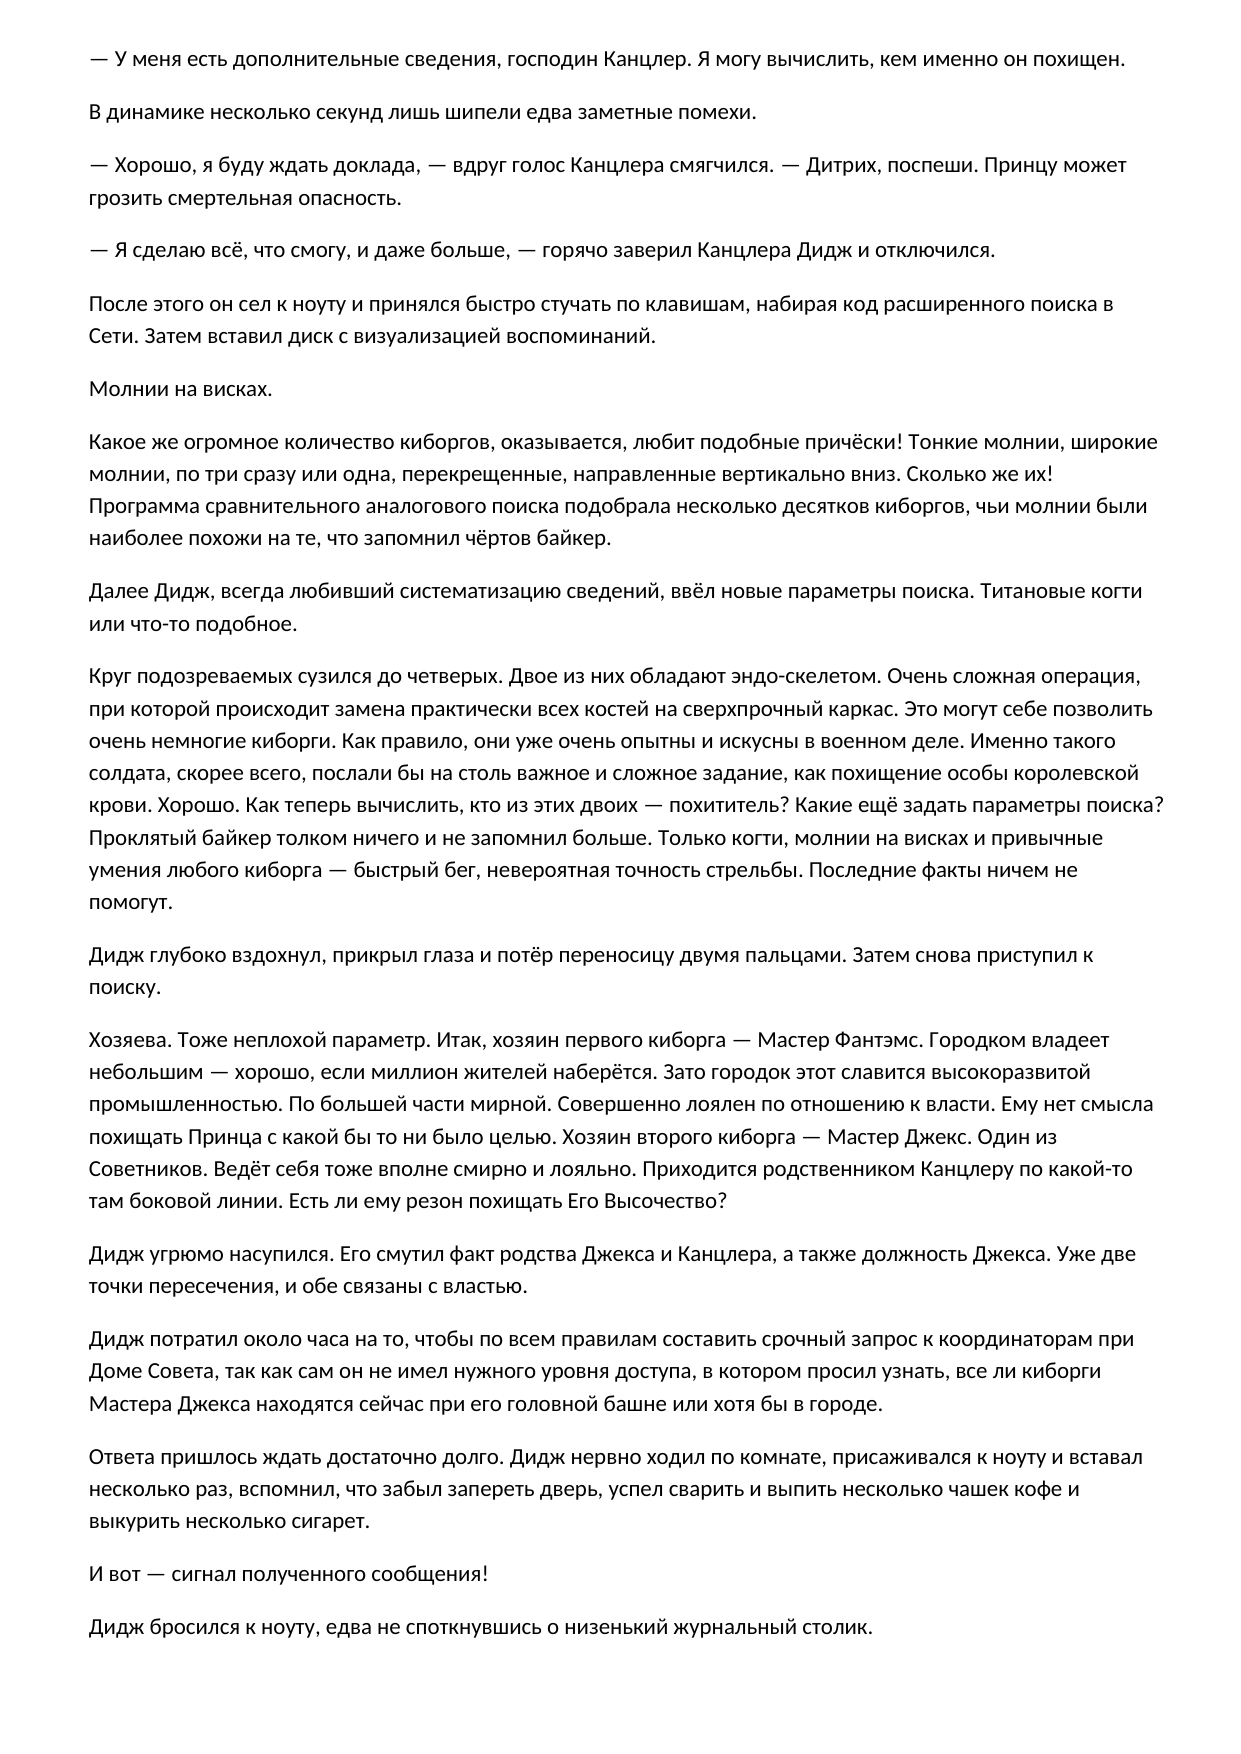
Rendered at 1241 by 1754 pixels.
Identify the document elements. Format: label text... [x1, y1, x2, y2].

text — Хорошо, я буду ждать доклада, — вдруг голос Канцлера смягчился. — Дитрих, поспеши. Принцу может грозить смертельная опасность. [89, 150, 1167, 211]
text — Я сделаю всё, что смогу, и даже больше, — горячо заверил Канцлера Дидж и отключился. [89, 236, 1167, 264]
text Круг подозреваемых сузился до четверых. Двое из них обладают эндо-скелетом. Очень сложная операция, при которой происходит замена практически всех костей на сверхпрочный каркас. Это могут себе позволить очень немногие киборги. Как правило, они уже очень опытны и искусны в военном деле. Именно такого солдата, скорее всего, послали бы на столь важное и сложное задание, как похищение особы королевской крови. Хорошо. Как теперь вычислить, кто из этих двоих — похититель? Какие ещё задать параметры поиска? Проклятый байкер толком ничего и не запомнил больше. Только когти, молнии на висках и привычные умения любого киборга — быстрый бег, невероятная точность стрельбы. Последние факты ничем не помогут. [89, 662, 1167, 915]
text Молнии на висках. [89, 374, 1167, 402]
text Дидж глубоко вздохнул, прикрыл глаза и потёр переносицу двумя пальцами. Затем снова приступил к поиску. [89, 940, 1167, 1000]
text — У меня есть дополнительные сведения, господин Канцлер. Я могу вычислить, кем именно он похищен. [89, 44, 1167, 72]
text Дидж угрюмо насупился. Его смутил факт родства Джекса и Канцлера, а также должность Джекса. Уже две точки пересечения, и обе связаны с властью. [89, 1239, 1167, 1299]
text Далее Дидж, всегда любивший систематизацию сведений, ввёл новые параметры поиска. Титановые когти или что-то подобное. [89, 576, 1167, 637]
text После этого он сел к ноуту и принялся быстро стучать по клавишам, набирая код расширенного поиска в Сети. Затем вставил диск с визуализацией воспоминаний. [89, 289, 1167, 349]
text И вот — сигнал полученного сообщения! [89, 1559, 1167, 1587]
text Ответа пришлось ждать достаточно долго. Дидж нервно ходил по комнате, присаживался к ноуту и вставал несколько раз, вспомнил, что забыл запереть дверь, успел сварить и выпить несколько чашек кофе и выкурить несколько сигарет. [89, 1442, 1167, 1534]
text В динамике несколько секунд лишь шипели едва заметные помехи. [89, 97, 1167, 125]
text Хозяева. Тоже неплохой параметр. Итак, хозяин первого киборга — Мастер Фантэмс. Городком владеет небольшим — хорошо, если миллион жителей наберётся. Зато городок этот славится высокоразвитой промышленностью. По большей части мирной. Совершенно лоялен по отношению к власти. Ему нет смысла похищать Принца с какой бы то ни было целью. Хозяин второго киборга — Мастер Джекс. Один из Советников. Ведёт себя тоже вполне смирно и лояльно. Приходится родственником Канцлеру по какой-то там боковой линии. Есть ли ему резон похищать Его Высочество? [89, 1025, 1167, 1214]
text Дидж потратил около часа на то, чтобы по всем правилам составить срочный запрос к координаторам при Доме Совета, так как сам он не имел нужного уровня доступа, в котором просил узнать, все ли киборги Мастера Джекса находятся сейчас при его головной башне или хотя бы в городе. [89, 1324, 1167, 1417]
text Дидж бросился к ноуту, едва не споткнувшись о низенький журнальный столик. [89, 1612, 1167, 1640]
text Какое же огромное количество киборгов, оказывается, любит подобные причёски! Тонкие молнии, широкие молнии, по три сразу или одна, перекрещенные, направленные вертикально вниз. Сколько же их! Программа сравнительного аналогового поиска подобрала несколько десятков киборгов, чьи молнии были наиболее похожи на те, что запомнил чёртов байкер. [89, 427, 1167, 551]
